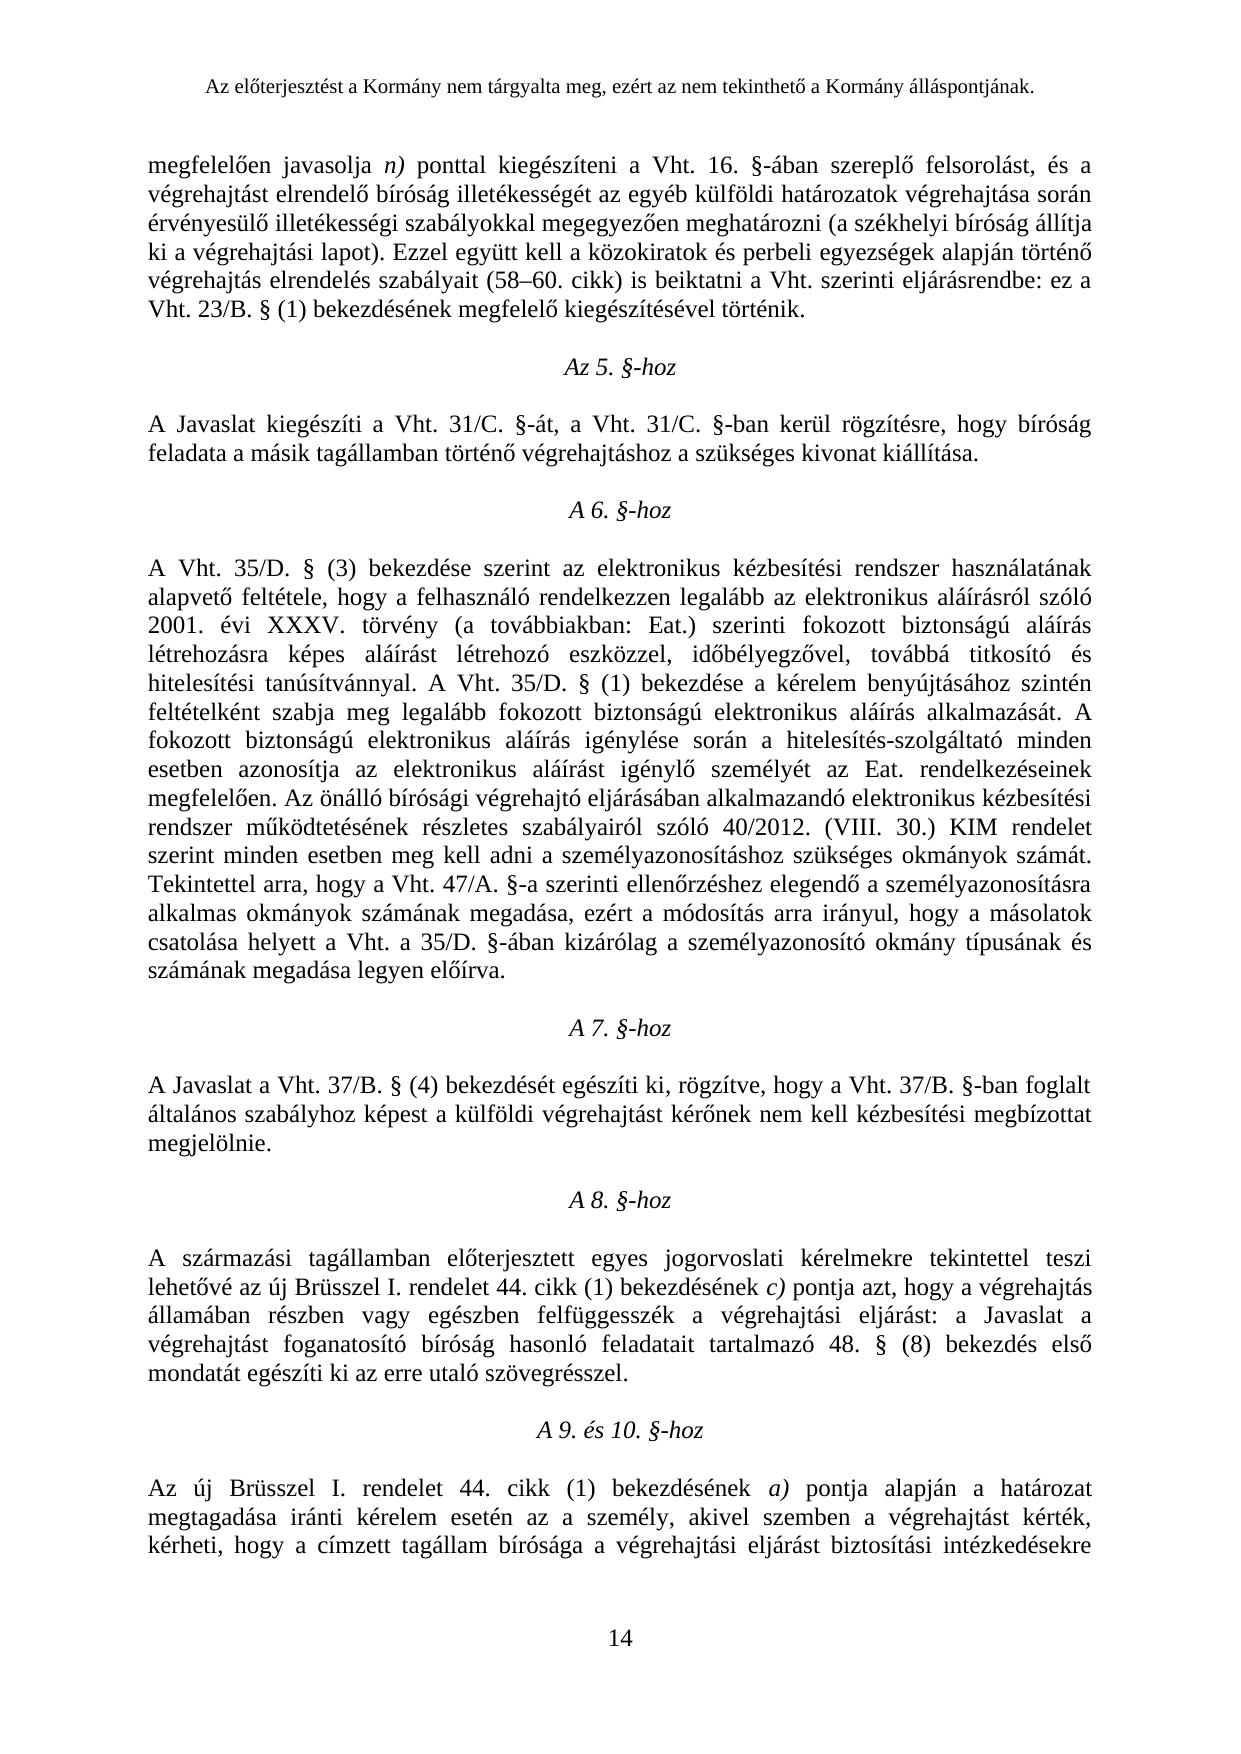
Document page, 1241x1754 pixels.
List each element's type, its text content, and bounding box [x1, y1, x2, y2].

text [148, 151, 1093, 323]
text A származási tagállamban előterjesztett egyes jogorvoslati kérelmekre tekintettel teszi lehetővé az új Brüsszel I. rendelet 44. cikk (1) bekezdésének c) pontja azt, hogy a végrehajtás államában részben vagy egészben felfüggesszék a végrehajtási eljárást: a Javaslat a végrehajtást foganatosító bíróság hasonló feladatait tartalmazó 48. § (8) bekezdés első mondatát egészíti ki az erre utaló szövegrésszel. [148, 1243, 1093, 1387]
text A 9. és 10. §-hoz [148, 1416, 1093, 1444]
text A Javaslat a Vht. 37/B. § (4) bekezdését egészíti ki, rögzítve, hogy a Vht. 37/B. §-ban foglalt általános szabályhoz képest a külföldi végrehajtást kérőnek nem kell kézbesítési megbízottat megjelölnie. [148, 1071, 1093, 1157]
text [148, 1473, 1093, 1559]
text Az 5. §-hoz [148, 352, 1093, 381]
text A 6. §-hoz [148, 496, 1093, 524]
text A 8. §-hoz [148, 1186, 1093, 1214]
text A 7. §-hoz [148, 1013, 1093, 1042]
text A Javaslat kiegészíti a Vht. 31/C. §-át, a Vht. 31/C. §-ban kerül rögzítésre, hogy bíróság feladata a másik tagállamban történő végrehajtáshoz a szükséges kivonat kiállítása. [148, 409, 1093, 467]
text A Vht. 35/D. § (3) bekezdése szerint az elektronikus kézbesítési rendszer használatának alapvető feltétele, hogy a felhasználó rendelkezzen legalább az elektronikus aláírásról szóló 2001. évi XXXV. törvény (a továbbiakban: Eat.) szerinti fokozott biztonságú aláírás létrehozásra képes aláírást létrehozó eszközzel, időbélyegzővel, továbbá titkosító és hitelesítési tanúsítvánnyal. A Vht. 35/D. § (1) bekezdése a kérelem benyújtásához szintén feltételként szabja meg legalább fokozott biztonságú elektronikus aláírás alkalmazását. A fokozott biztonságú elektronikus aláírás igénylése során a hitelesítés-szolgáltató minden esetben azonosítja az elektronikus aláírást igénylő személyét az Eat. rendelkezéseinek megfelelően. Az önálló bírósági végrehajtó eljárásában alkalmazandó elektronikus kézbesítési rendszer működtetésének részletes szabályairól szóló 40/2012. (VIII. 30.) KIM rendelet szerint minden esetben meg kell adni a személyazonosításhoz szükséges okmányok számát. Tekintettel arra, hogy a Vht. 47/A. §-a szerinti ellenőrzéshez elegendő a személyazonosításra alkalmas okmányok számának megadása, ezért a módosítás arra irányul, hogy a másolatok csatolása helyett a Vht. a 35/D. §-ában kizárólag a személyazonosító okmány típusának és számának megadása legyen előírva. [148, 553, 1093, 984]
